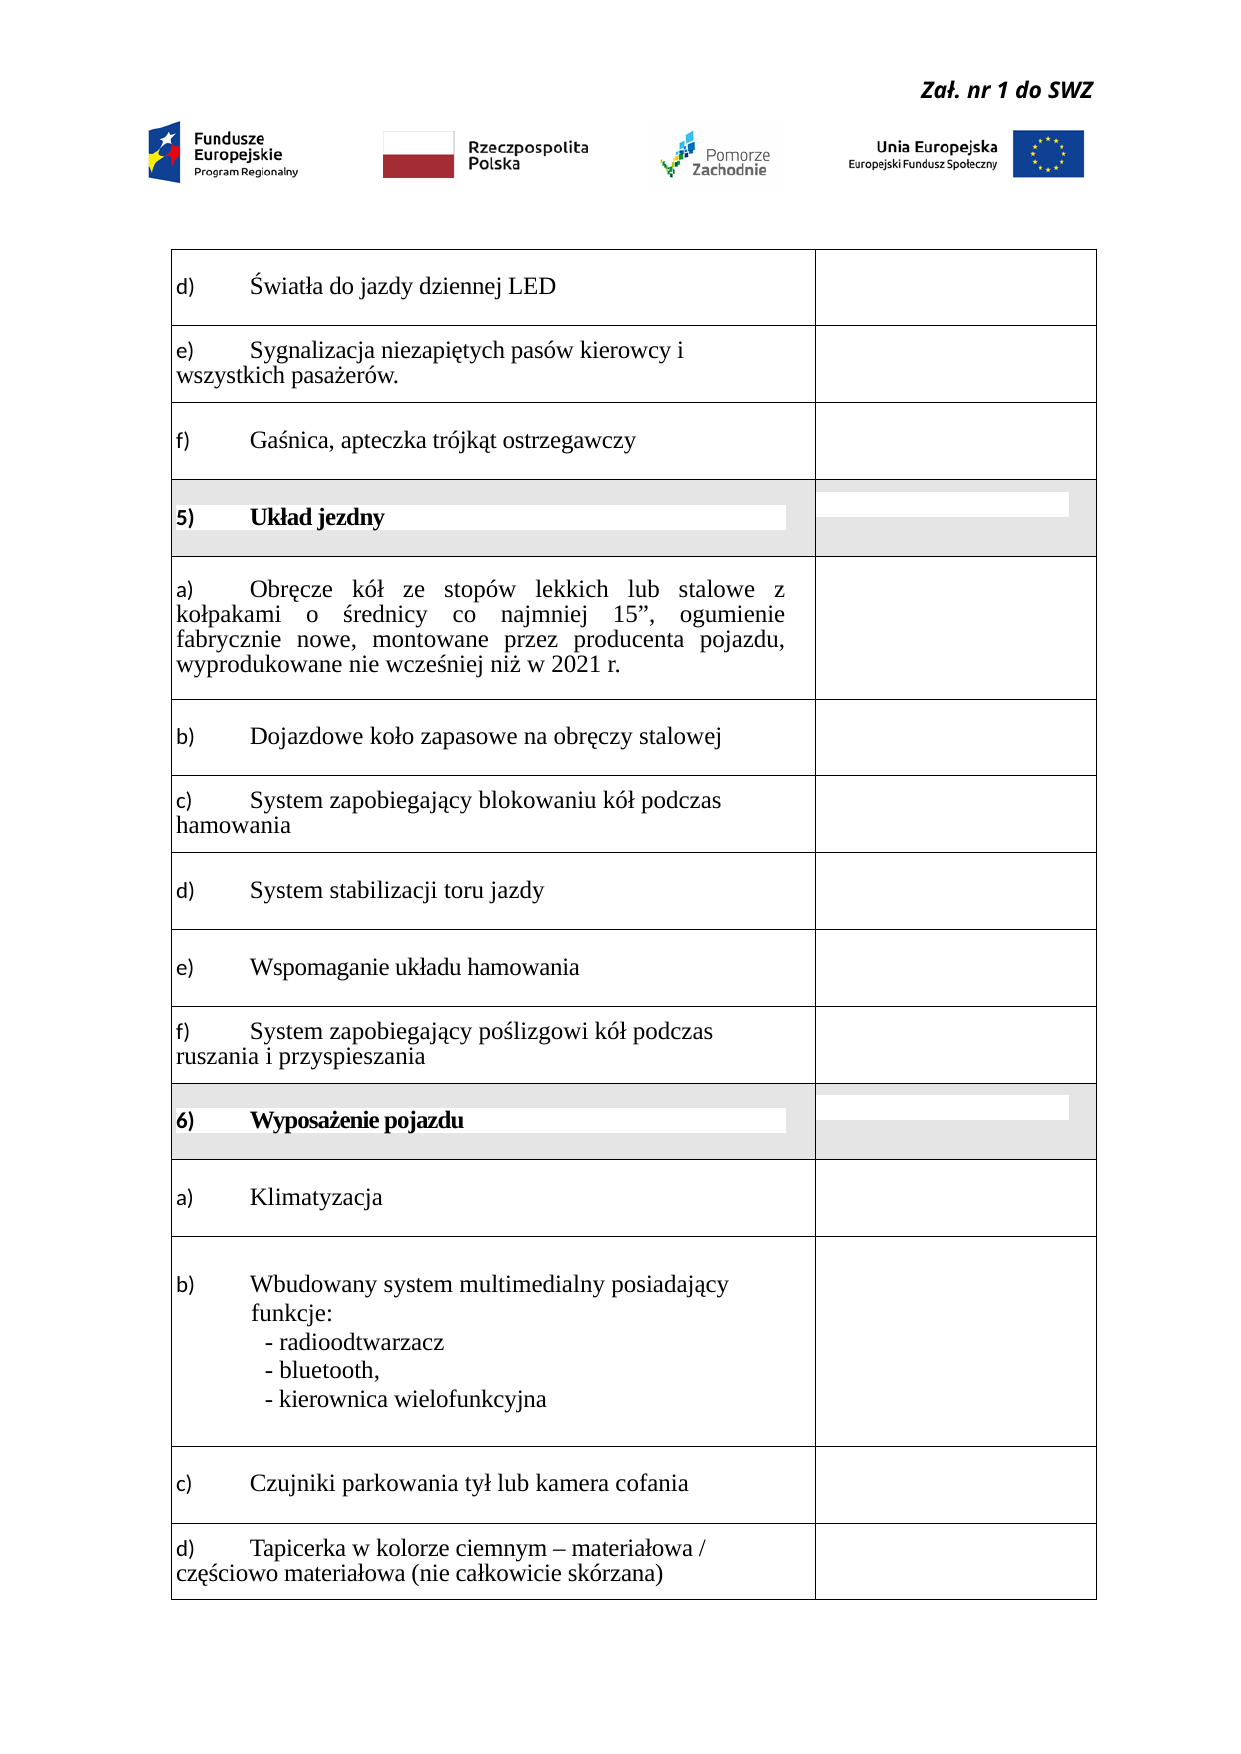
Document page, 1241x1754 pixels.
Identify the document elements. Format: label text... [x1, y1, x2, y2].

table_cell [816, 1160, 1096, 1236]
table_cell Wbudowany system multimedialny posiadający funkcje: - radioodtwarzacz - bluetooth, - kierownica wielofunkcyjna [172, 1237, 815, 1446]
table_cell Klimatyzacja [172, 1160, 815, 1236]
table_cell Obręcze kół ze stopów lekkich lub stalowe z kołpakami o średnicy co najmniej 15”, ogumienie fabrycznie nowe, montowane przez producenta pojazdu, wyprodukowane nie wcześniej niż w 2021 r. [172, 557, 815, 698]
table_cell [816, 480, 1096, 556]
table_cell [816, 1524, 1096, 1599]
table_cell Gaśnica, apteczka trójkąt ostrzegawczy [172, 403, 815, 479]
table_cell [816, 853, 1096, 929]
table_cell [816, 250, 1096, 325]
table_cell Dojazdowe koło zapasowe na obręczy stalowej [172, 700, 815, 775]
table_cell System zapobiegający poślizgowi kół podczas ruszania i przyspieszania [172, 1007, 815, 1082]
table_cell Wyposażenie pojazdu [172, 1084, 815, 1159]
table_cell System zapobiegający blokowaniu kół podczas hamowania [172, 776, 815, 852]
table_cell [816, 557, 1096, 698]
table_cell Czujniki parkowania tył lub kamera cofania [172, 1447, 815, 1522]
table_cell Układ jezdny [172, 480, 815, 556]
table_cell Sygnalizacja niezapiętych pasów kierowcy i wszystkich pasażerów. [172, 326, 815, 402]
table_cell Światła do jazdy dziennej LED [172, 250, 815, 325]
table_cell [816, 1007, 1096, 1082]
table_cell [816, 1084, 1096, 1159]
table_cell Tapicerka w kolorze ciemnym – materiałowa / częściowo materiałowa (nie całkowicie skórzana) [172, 1524, 815, 1599]
table_cell [816, 1237, 1096, 1446]
table_cell System stabilizacji toru jazdy [172, 853, 815, 929]
table_cell Wspomaganie układu hamowania [172, 930, 815, 1006]
table_cell [816, 326, 1096, 402]
table_cell [816, 403, 1096, 479]
table_cell [816, 700, 1096, 775]
table_cell [816, 1447, 1096, 1522]
table_cell [816, 776, 1096, 852]
table_cell [816, 930, 1096, 1006]
